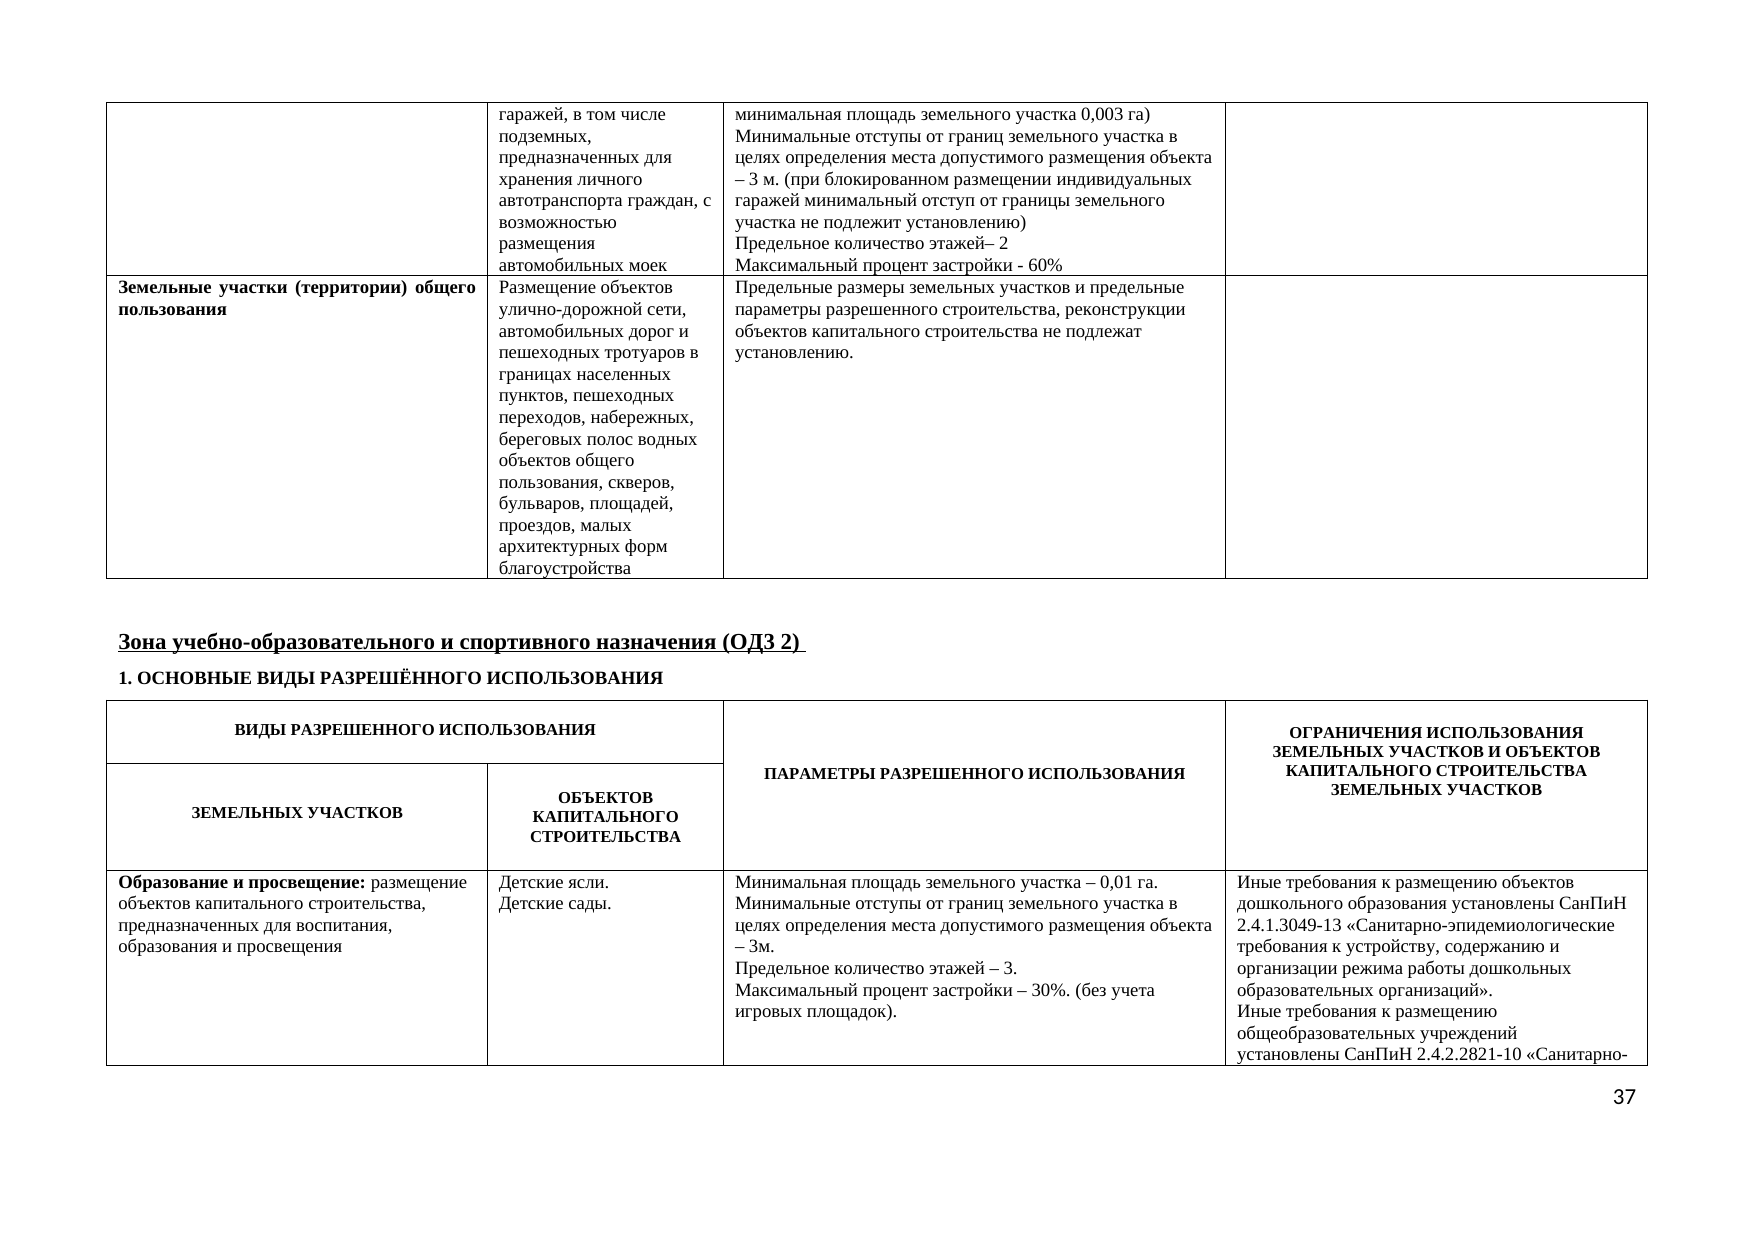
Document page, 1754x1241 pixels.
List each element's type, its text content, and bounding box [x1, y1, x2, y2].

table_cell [107, 103, 487, 275]
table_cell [107, 871, 487, 1065]
table_cell ОБЪЕКТОВ КАПИТАЛЬНОГО СТРОИТЕЛЬСТВА [488, 764, 723, 870]
table_cell [1226, 276, 1647, 578]
table_cell Размещение объектов улично-дорожной сети, автомобильных дорог и пешеходных тротуаров в границах населенных пунктов, пешеходных переходов, набережных, береговых полос водных объектов общего пользования, скверов, бульваров, площадей, проездов, малых архитектурных форм благоустройства [488, 276, 723, 578]
table_header ПАРАМЕТРЫ РАЗРЕШЕННОГО ИСПОЛЬЗОВАНИЯ [724, 701, 1225, 870]
table_cell [1226, 103, 1647, 275]
table_cell ЗЕМЕЛЬНЫХ УЧАСТКОВ [107, 764, 487, 870]
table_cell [488, 871, 723, 1065]
table_cell Земельные участки (территории) общего пользования [107, 276, 487, 578]
text Зона учебно-образовательного и спортивного назначения (ОД3 2) [118, 628, 1636, 654]
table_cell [724, 871, 1225, 1065]
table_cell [488, 103, 723, 275]
text 1. ОСНОВНЫЕ ВИДЫ РАЗРЕШЁННОГО ИСПОЛЬЗОВАНИЯ [118, 667, 1636, 689]
table_cell Предельные размеры земельных участков и предельные параметры разрешенного строительства, реконструкции объектов капитального строительства не подлежат установлению. [724, 276, 1225, 578]
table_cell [724, 103, 1225, 275]
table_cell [1226, 871, 1647, 1065]
table_header ОГРАНИЧЕНИЯ ИСПОЛЬЗОВАНИЯ ЗЕМЕЛЬНЫХ УЧАСТКОВ И ОБЪЕКТОВ КАПИТАЛЬНОГО СТРОИТЕЛЬСТВА ЗЕМЕЛЬНЫХ УЧАСТКОВ [1226, 701, 1647, 870]
table_header ВИДЫ РАЗРЕШЕННОГО ИСПОЛЬЗОВАНИЯ [107, 701, 723, 763]
